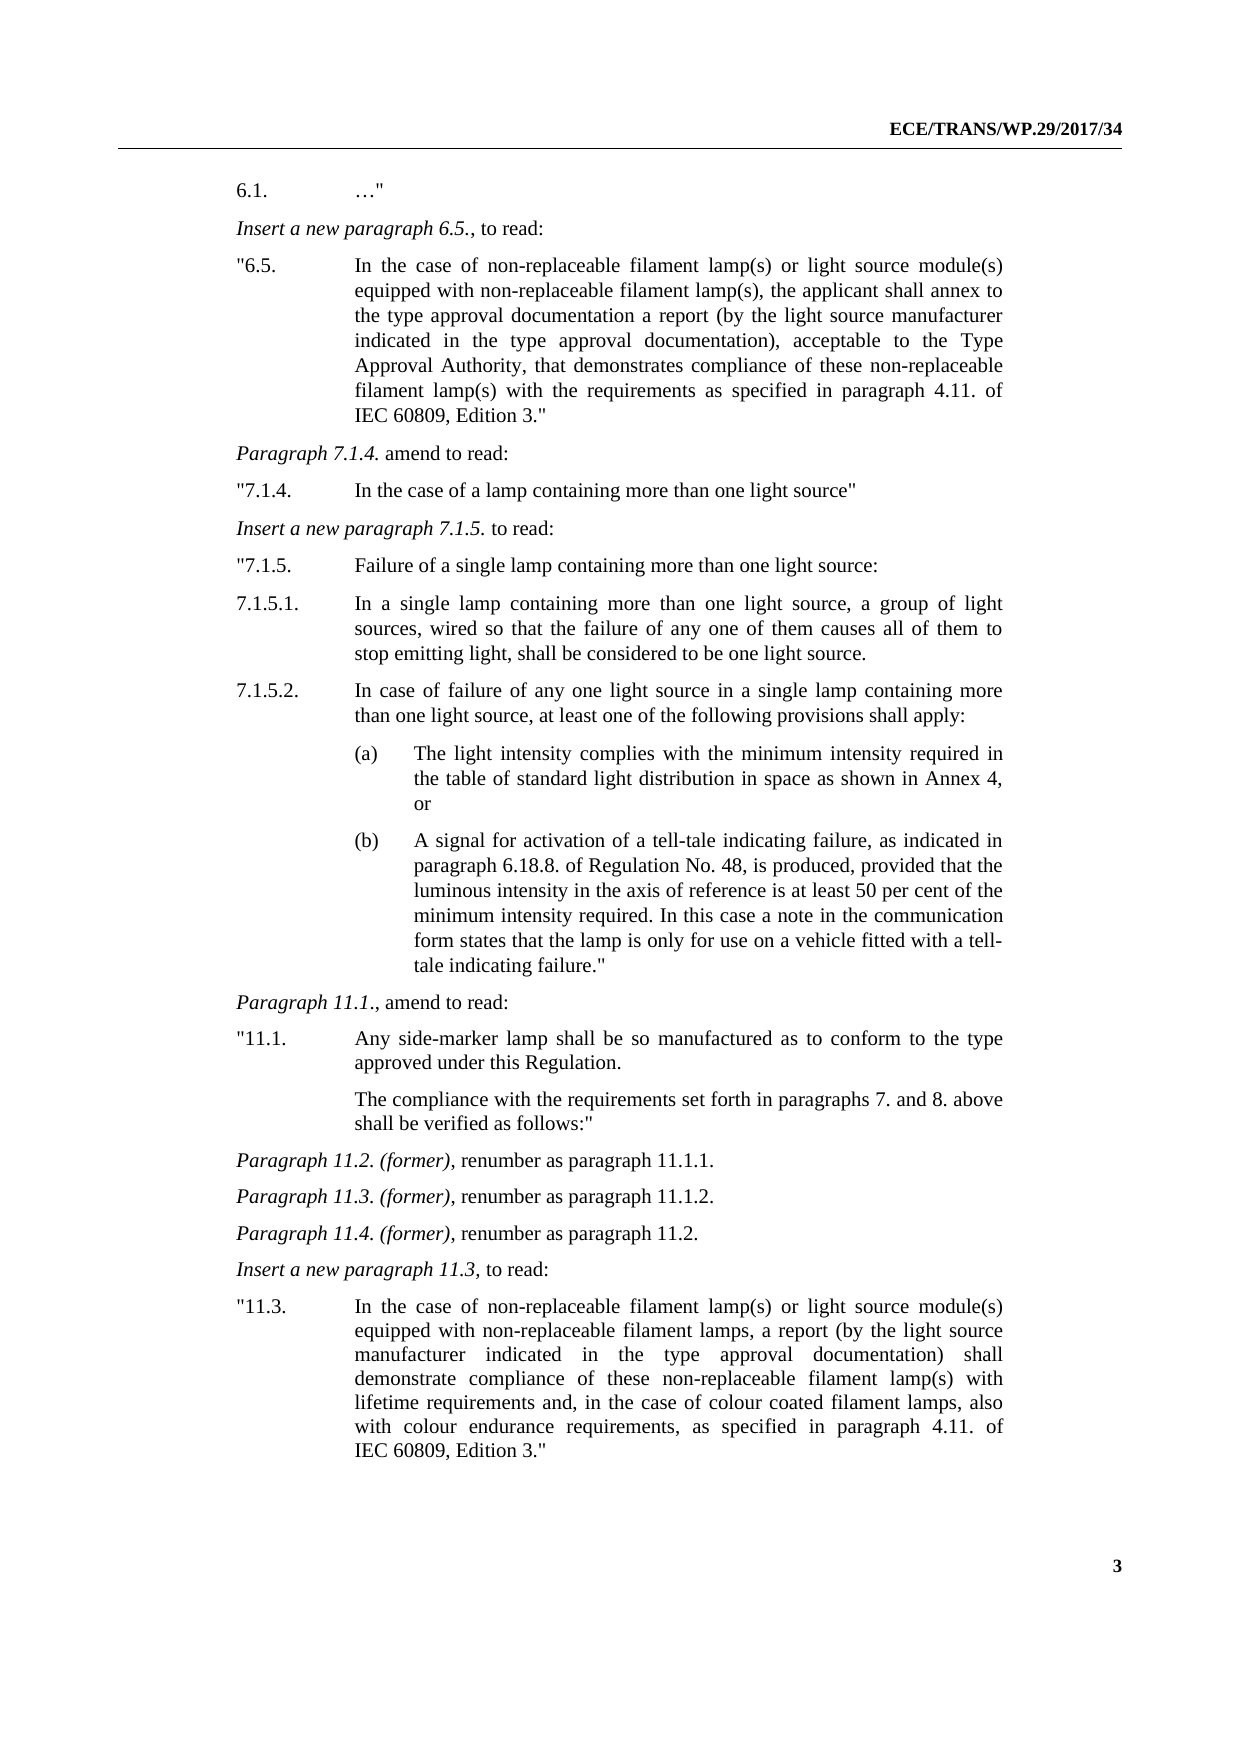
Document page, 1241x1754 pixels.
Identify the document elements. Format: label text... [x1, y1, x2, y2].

text The compliance with the requirements set forth in paragraphs 7. and 8. above shall be verified as follows:" [354, 1087, 1004, 1135]
text Paragraph 7.1.4. amend to read: [236, 440, 1004, 465]
text Insert a new paragraph 11.3, to read: [236, 1257, 1004, 1281]
text 6.1. …" [236, 177, 1004, 202]
text Paragraph 11.4. (former), renumber as paragraph 11.2. [236, 1221, 1004, 1245]
text 7.1.5.2. In case of failure of any one light source in a single lamp containing more than one light source, at least one of the following provisions shall apply: [236, 677, 1004, 727]
text "7.1.4. In the case of a lamp containing more than one light source" [236, 477, 1004, 502]
text Insert a new paragraph 6.5., to read: [236, 215, 1004, 240]
text Paragraph 11.1., amend to read: [236, 990, 1004, 1014]
text Paragraph 11.3. (former), renumber as paragraph 11.1.2. [236, 1184, 1004, 1208]
text "11.3. In the case of non-replaceable filament lamp(s) or light source module(s) equipped with non-replaceable filament lamps, a report (by the light source manufacturer indicated in the type approval documentation) shall demonstrate compliance of these non-replaceable filament lamp(s) with lifetime requirements and, in the case of colour coated filament lamps, also with colour endurance requirements, as specified in paragraph 4.11. of IEC 60809, Edition 3." [236, 1294, 1004, 1462]
text (a) The light intensity complies with the minimum intensity required in the table of standard light distribution in space as shown in Annex 4, or [354, 740, 1004, 815]
text "7.1.5. Failure of a single lamp containing more than one light source: [236, 552, 1004, 577]
text (b) A signal for activation of a tell-tale indicating failure, as indicated in paragraph 6.18.8. of Regulation No. 48, is produced, provided that the luminous intensity in the axis of reference is at least 50 per cent of the minimum intensity required. In this case a note in the communication form states that the lamp is only for use on a vehicle fitted with a tell-tale indicating failure." [354, 827, 1004, 977]
text "11.1. Any side-marker lamp shall be so manufactured as to conform to the type approved under this Regulation. [236, 1026, 1004, 1074]
text Paragraph 11.2. (former), renumber as paragraph 11.1.1. [236, 1147, 1004, 1172]
text 7.1.5.1. In a single lamp containing more than one light source, a group of light sources, wired so that the failure of any one of them causes all of them to stop emitting light, shall be considered to be one light source. [236, 590, 1004, 665]
text Insert a new paragraph 7.1.5. to read: [236, 515, 1004, 540]
text "6.5. In the case of non-replaceable filament lamp(s) or light source module(s) equipped with non-replaceable filament lamp(s), the applicant shall annex to the type approval documentation a report (by the light source manufacturer indicated in the type approval documentation), acceptable to the Type Approval Authority, that demonstrates compliance of these non-replaceable filament lamp(s) with the requirements as specified in paragraph 4.11. of IEC 60809, Edition 3." [236, 252, 1004, 427]
